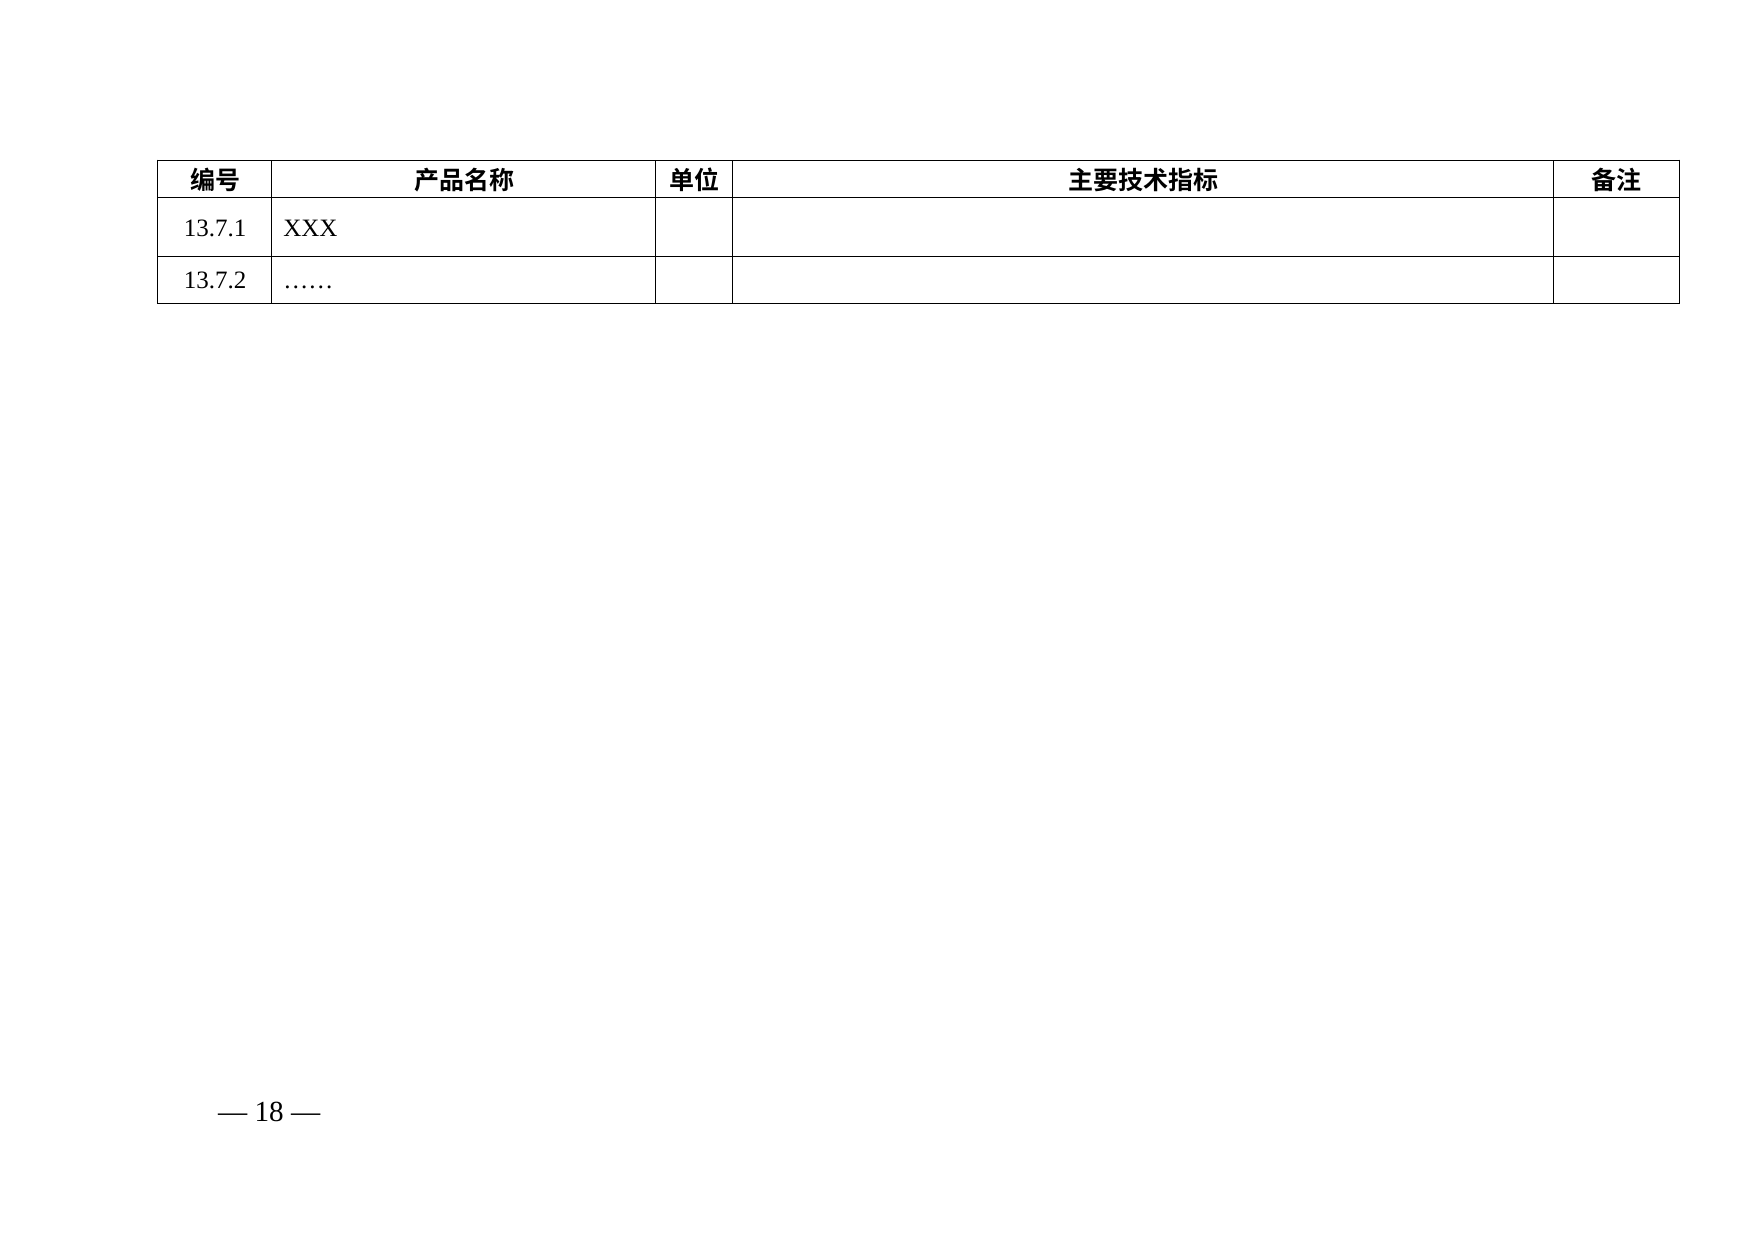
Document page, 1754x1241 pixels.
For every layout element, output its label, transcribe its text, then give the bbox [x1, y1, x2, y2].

table_cell [1554, 198, 1679, 256]
table_header 编号 [158, 161, 271, 197]
table_cell …… [272, 257, 655, 302]
table_cell [656, 257, 732, 302]
table_cell XXX [272, 198, 655, 256]
table_cell [733, 257, 1553, 302]
table_cell 13.7.1 [158, 198, 271, 256]
table_header 主要技术指标 [733, 161, 1553, 197]
table_cell [1554, 257, 1679, 302]
table_header 备注 [1554, 161, 1679, 197]
table_cell 13.7.2 [158, 257, 271, 302]
table_header 产品名称 [272, 161, 655, 197]
table_cell [733, 198, 1553, 256]
table_header 单位 [656, 161, 732, 197]
table_cell [656, 198, 732, 256]
